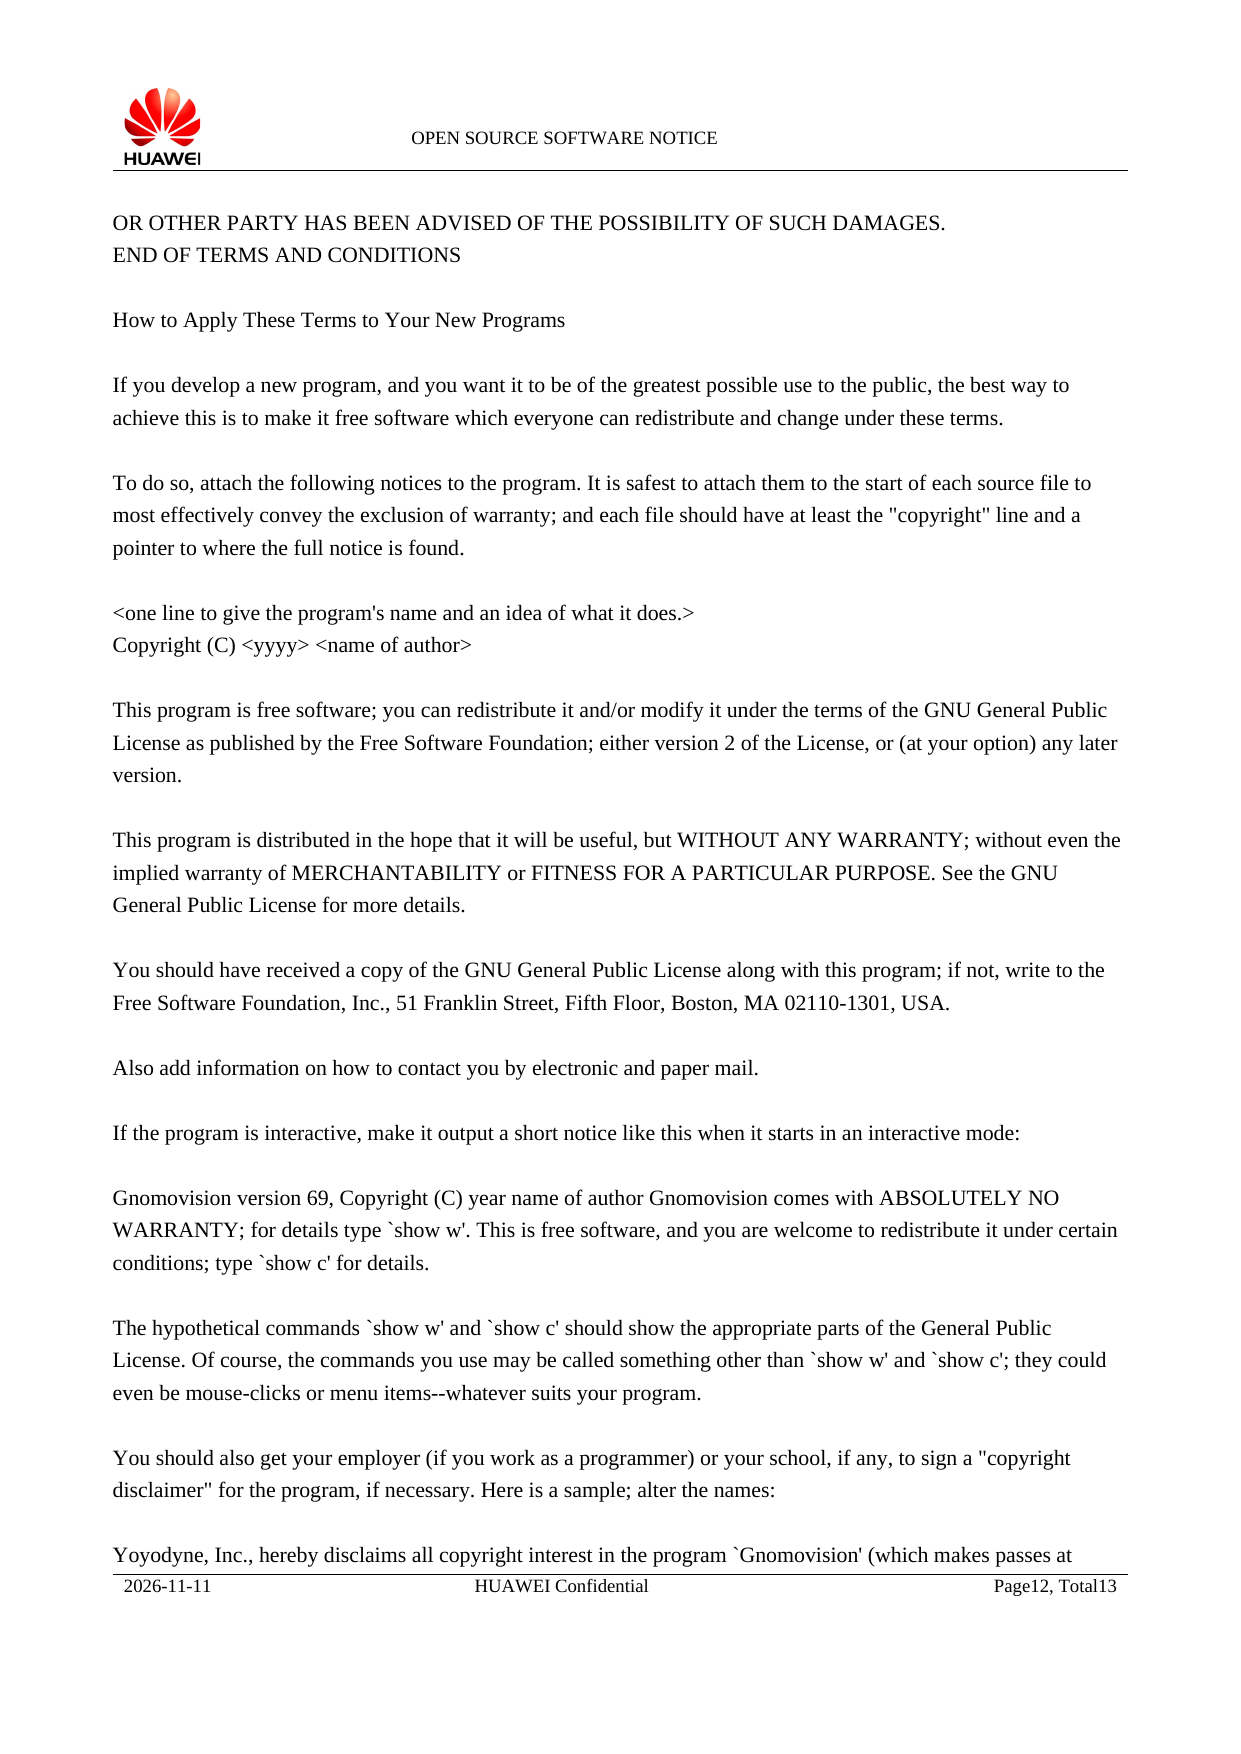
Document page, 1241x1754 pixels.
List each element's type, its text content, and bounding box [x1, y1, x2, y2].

picture [124, 88, 201, 165]
